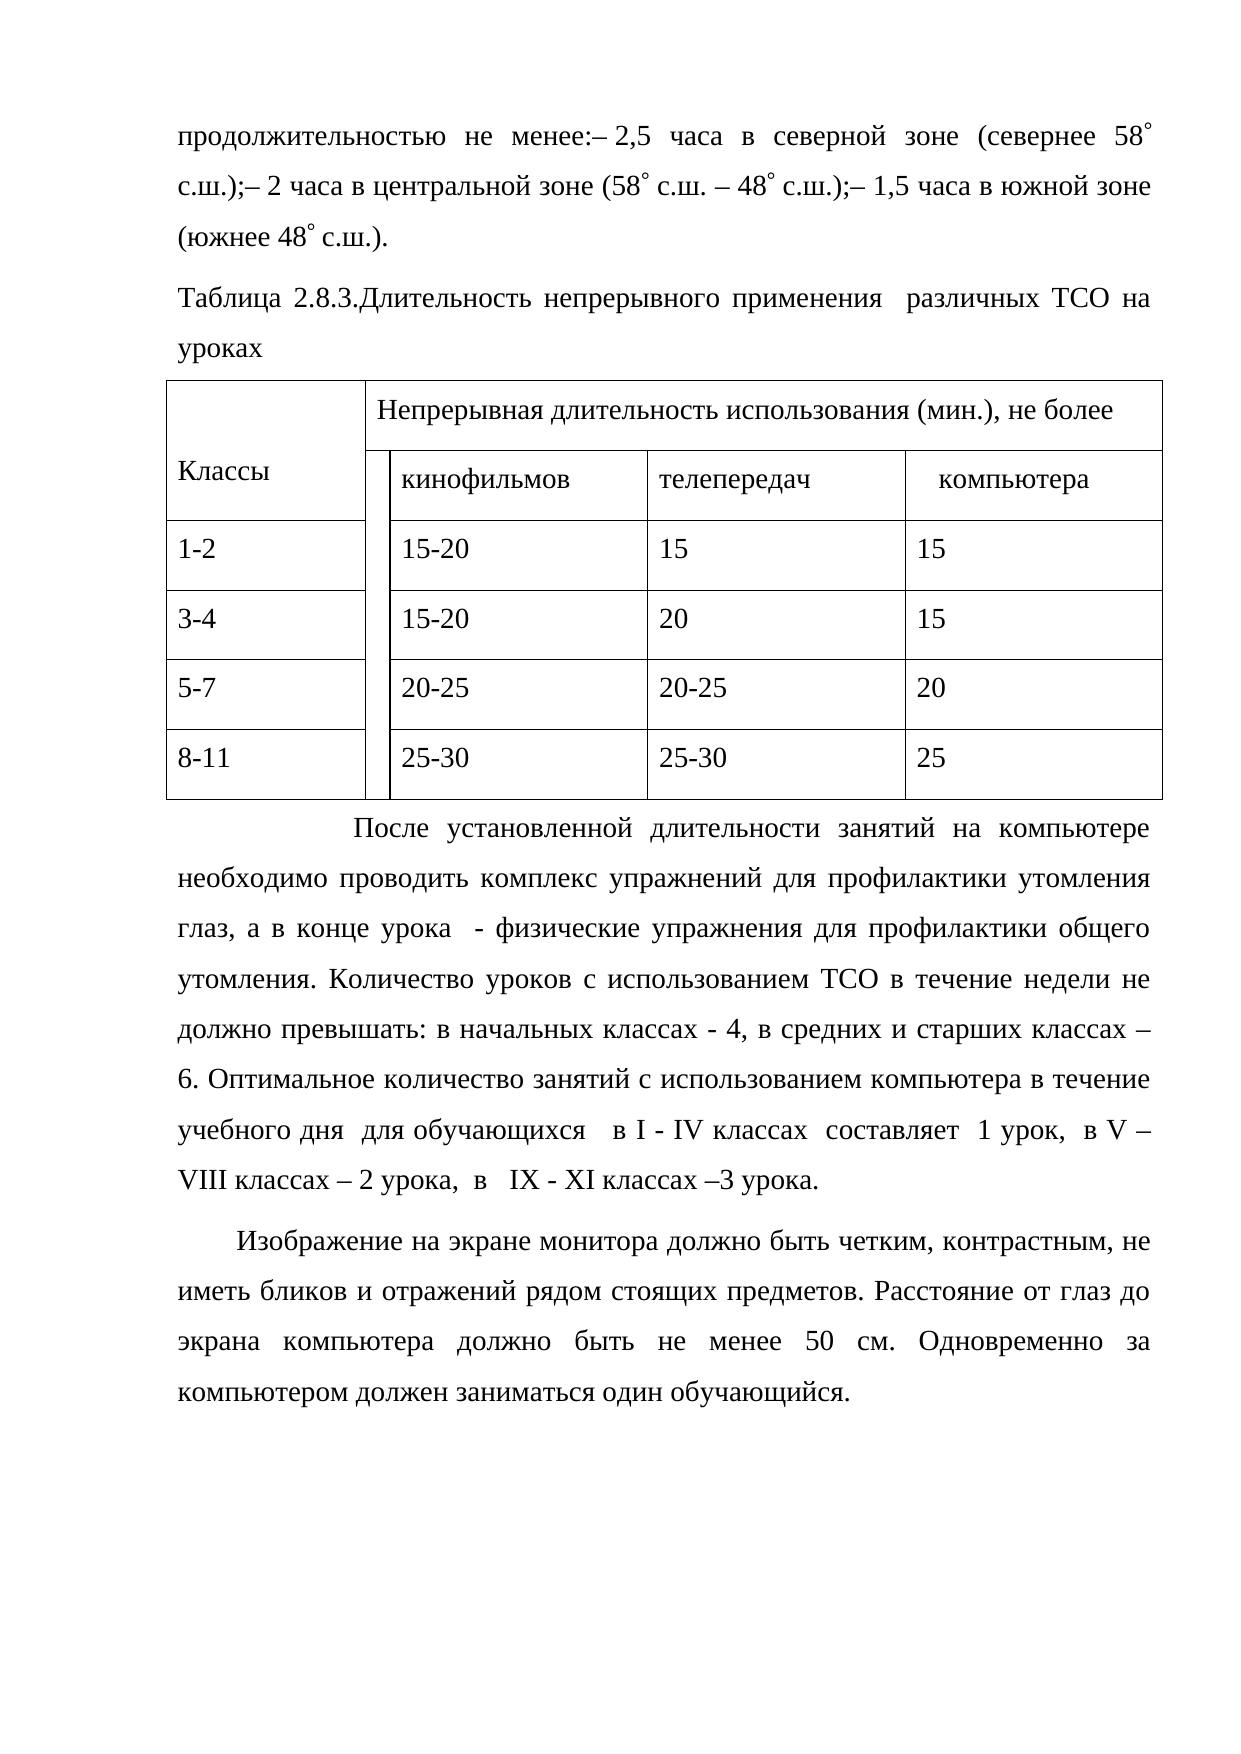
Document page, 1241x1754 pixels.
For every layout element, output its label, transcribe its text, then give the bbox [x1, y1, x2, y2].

list После установленной длительности занятий на компьютере необходимо проводить комплекс упражнений для профилактики утомления глаз, а в конце урока - физические упражнения для профилактики общего утомления. Количество уроков с использованием ТСО в течение недели не должно превышать: в начальных классах - 4, в средних и старших классах – 6. Оптимальное количество занятий с использованием компьютера в течение учебного дня для обучающихся в I - IV классах составляет 1 урок, в V – VIII классах – 2 урока, в IX - XI классах –3 урока. [177, 810, 1152, 1196]
table_header Непрерывная длительность использования (мин.), не более [366, 381, 1162, 450]
table_cell 25-30 [391, 730, 647, 798]
table_cell 20-25 [391, 660, 647, 729]
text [177, 118, 1152, 253]
text Таблица 2.8.3.Длительность непрерывного применения различных ТСО на уроках<div align="center"> [177, 280, 1152, 364]
table_cell 25-30 [648, 730, 905, 798]
table_cell 25 [906, 730, 1162, 798]
table_cell 3-4 [167, 591, 365, 659]
table_cell 15-20 [391, 521, 647, 589]
table_cell 20 [648, 591, 905, 659]
table_cell 1-2 [167, 521, 365, 589]
table_cell [366, 451, 389, 798]
table_cell 5-7 [167, 660, 365, 729]
table_cell 8-11 [167, 730, 365, 798]
text Изображение на экране монитора должно быть четким, контрастным, не иметь бликов и отражений рядом стоящих предметов. Расстояние от глаз до экрана компьютера должно быть не менее . Одновременно за компьютером должен заниматься один обучающийся. [177, 1223, 1152, 1407]
table_cell 15 [906, 591, 1162, 659]
table_cell 20 [906, 660, 1162, 729]
table_cell кинофильмов [391, 451, 647, 520]
table_cell 15 [648, 521, 905, 589]
table_header Классы [167, 381, 365, 520]
table_cell телепередач [648, 451, 905, 520]
table_cell 20-25 [648, 660, 905, 729]
table_cell компьютера [906, 451, 1162, 520]
table_cell 15 [906, 521, 1162, 589]
table_cell 15-20 [391, 591, 647, 659]
